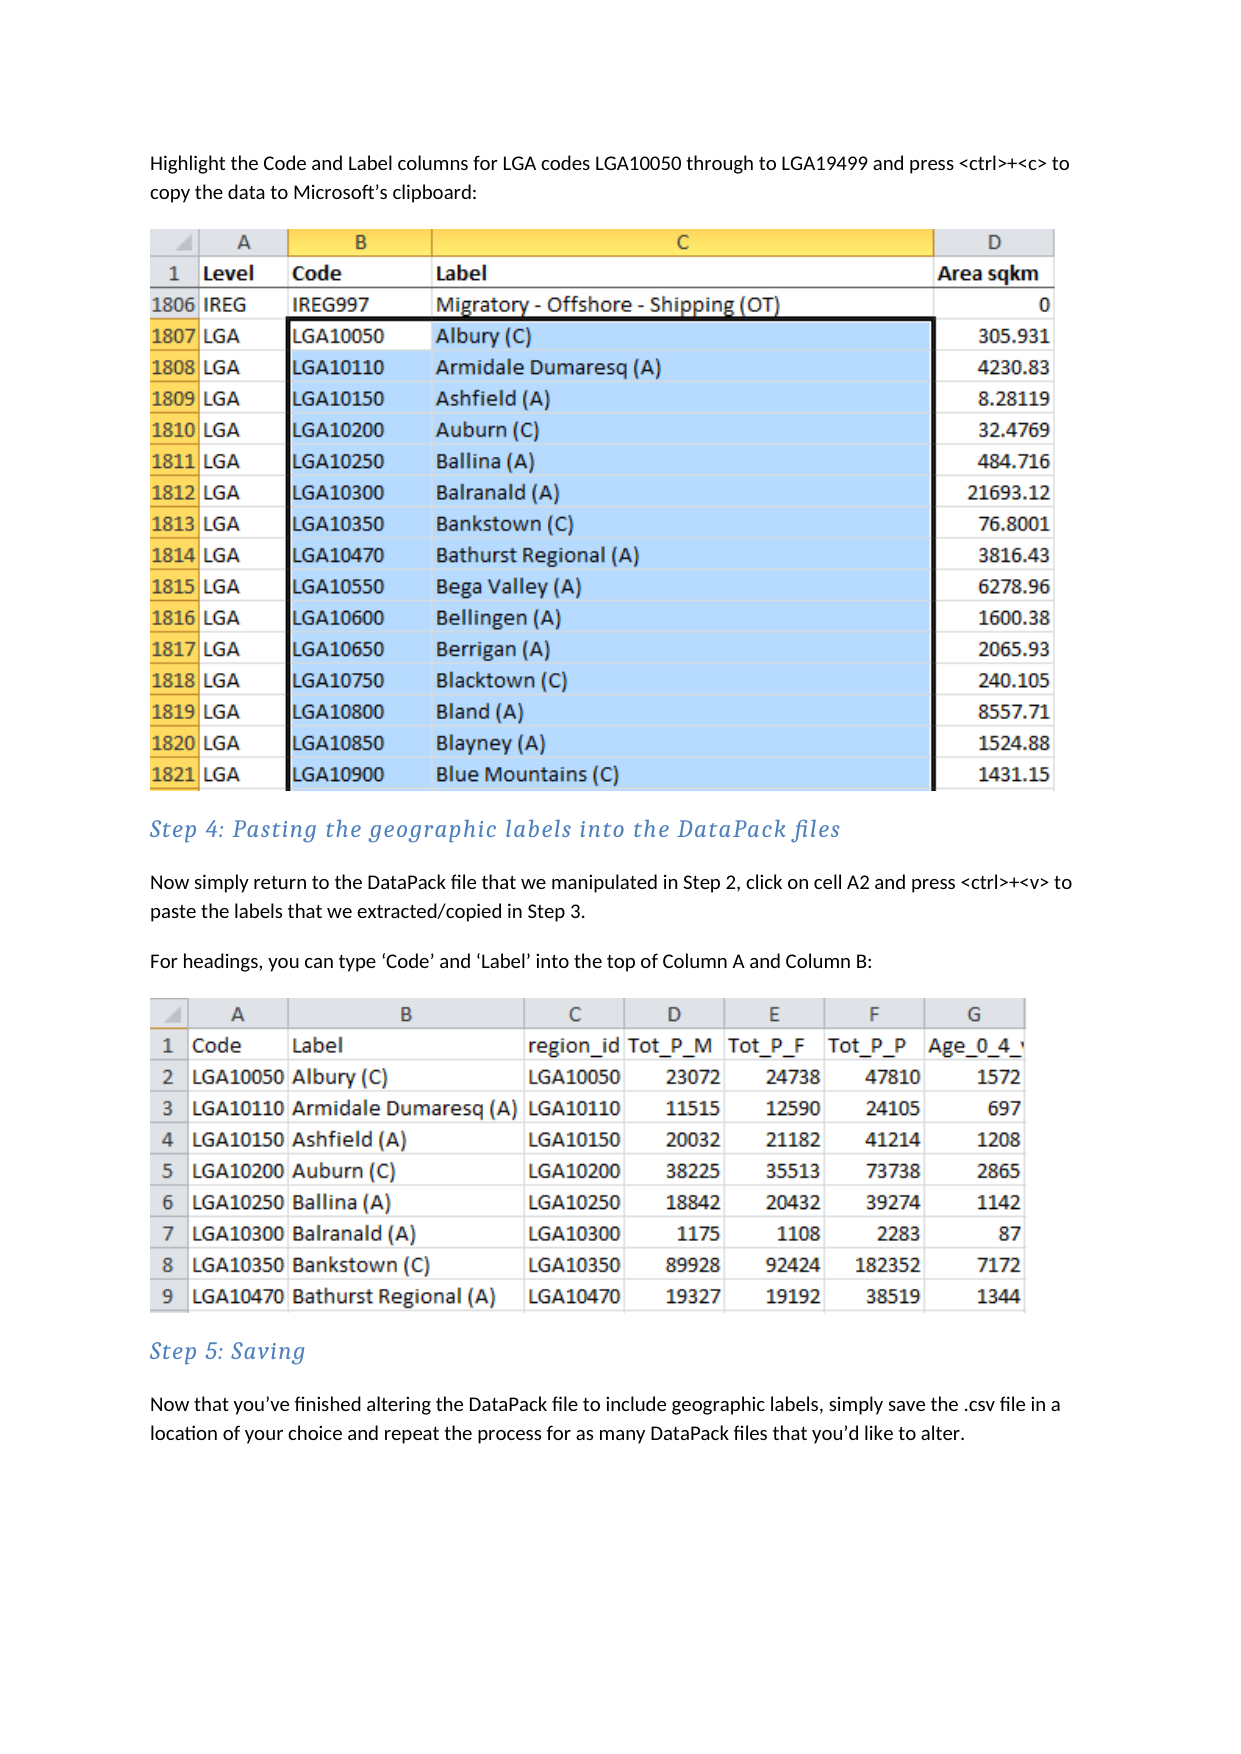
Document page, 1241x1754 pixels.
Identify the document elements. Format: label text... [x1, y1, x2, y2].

text Now simply return to the DataPack file that we manipulated in Step 2, click on cell A2 and press <ctrl>+<v> to paste the labels that we extracted/copied in Step 3. [150, 869, 1090, 923]
subtitle Step 4: Pasting the geographic labels into the DataPack files [150, 815, 1090, 844]
text Highlight the Code and Label columns for LGA codes LGA10050 through to LGA19499 and press <ctrl>+<c> to copy the data to Microsoft’s clipboard: [150, 150, 1090, 204]
picture [150, 229, 1055, 791]
picture [150, 998, 1027, 1313]
subtitle Step 5: Saving [150, 1337, 1090, 1366]
text For headings, you can type ‘Code’ and ‘Label’ into the top of Column A and Column B: [150, 948, 1090, 973]
text Now that you’ve finished altering the DataPack file to include geographic labels, simply save the .csv file in a location of your choice and repeat the process for as many DataPack files that you’d like to alter. [150, 1391, 1090, 1446]
